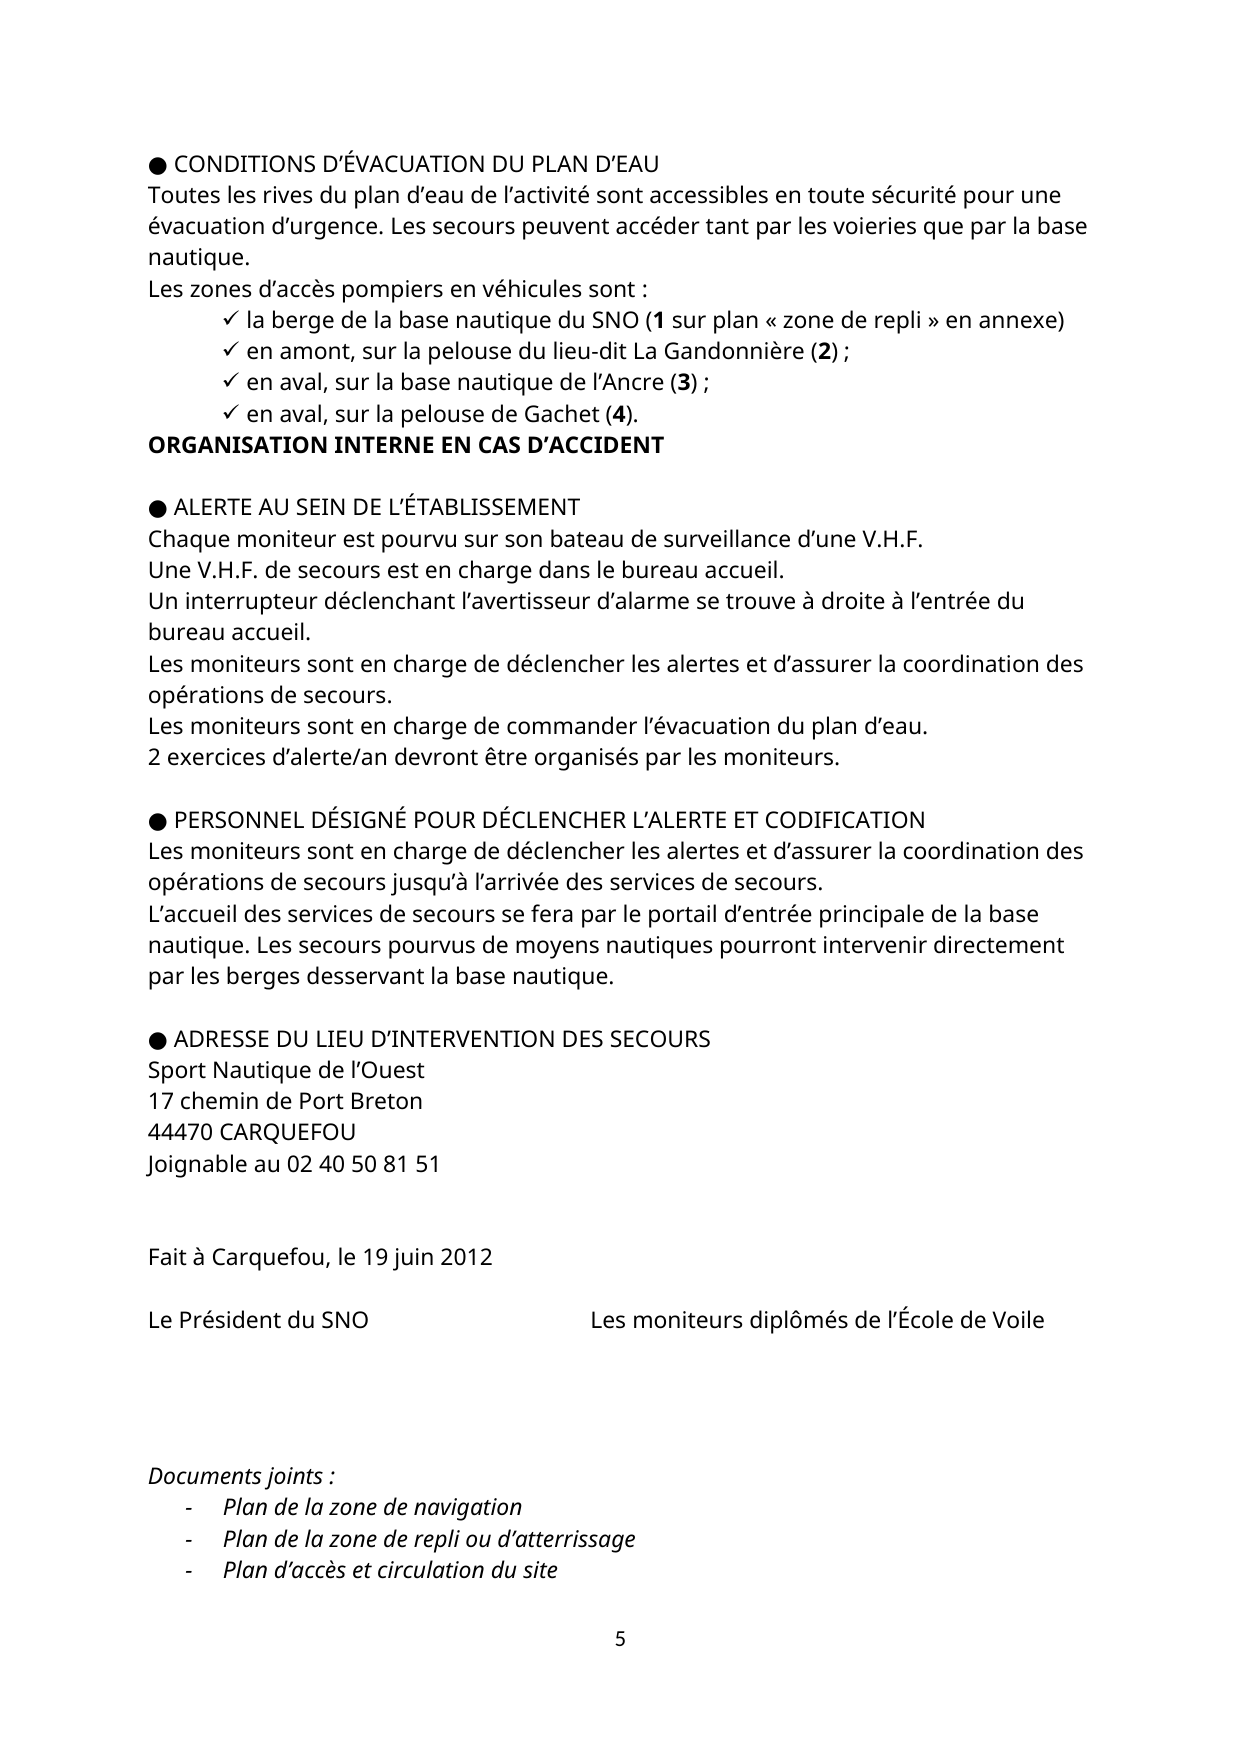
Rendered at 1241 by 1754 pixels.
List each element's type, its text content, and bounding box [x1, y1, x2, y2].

text ● ADRESSE DU LIEU D’INTERVENTION DES SECOURS [148, 1023, 1093, 1054]
text Le Président du SNO Les moniteurs diplômés de l’École de Voile [148, 1304, 1093, 1335]
text ORGANISATION INTERNE EN CAS D’ACCIDENT [148, 429, 1093, 460]
text ● ALERTE AU SEIN DE L’ÉTABLISSEMENT [148, 491, 1093, 523]
text la berge de la base nautique du SNO (1 sur plan « zone de repli » en annexe) [148, 304, 1093, 335]
text Les zones d’accès pompiers en véhicules sont : [148, 273, 1093, 304]
text 44470 CARQUEFOU [148, 1116, 1093, 1148]
text Joignable au 02 40 50 81 51 [148, 1148, 1093, 1179]
list Plan de la zone de repli ou d’atterrissage [185, 1523, 1093, 1554]
text Fait à Carquefou, le 19 juin 2012 [148, 1241, 1093, 1273]
text Sport Nautique de l’Ouest [148, 1054, 1093, 1085]
text 17 chemin de Port Breton [148, 1085, 1093, 1116]
text Un interrupteur déclenchant l’avertisseur d’alarme se trouve à droite à l’entrée du bureau accueil. [148, 585, 1093, 648]
text en aval, sur la pelouse de Gachet (4). [148, 398, 1093, 429]
text ● PERSONNEL DÉSIGNÉ POUR DÉCLENCHER L’ALERTE ET CODIFICATION [148, 804, 1093, 835]
text Documents joints : [148, 1460, 1093, 1491]
list Plan de la zone de navigation [185, 1491, 1093, 1523]
text L’accueil des services de secours se fera par le portail d’entrée principale de la base nautique. Les secours pourvus de moyens nautiques pourront intervenir directement par les berges desservant la base nautique. [148, 898, 1093, 991]
text Les moniteurs sont en charge de déclencher les alertes et d’assurer la coordination des opérations de secours jusqu’à l’arrivée des services de secours. [148, 835, 1093, 898]
text en amont, sur la pelouse du lieu-dit La Gandonnière (2) ; [148, 335, 1093, 366]
text Une V.H.F. de secours est en charge dans le bureau accueil. [148, 554, 1093, 585]
text ● CONDITIONS D’ÉVACUATION DU PLAN D’EAU [148, 148, 1093, 179]
text Les moniteurs sont en charge de commander l’évacuation du plan d’eau. [148, 710, 1093, 741]
text Toutes les rives du plan d’eau de l’activité sont accessibles en toute sécurité pour une évacuation d’urgence. Les secours peuvent accéder tant par les voieries que par la base nautique. [148, 179, 1093, 273]
list Plan d’accès et circulation du site [185, 1554, 1093, 1585]
text en aval, sur la base nautique de l’Ancre (3) ; [148, 366, 1093, 398]
text Les moniteurs sont en charge de déclencher les alertes et d’assurer la coordination des opérations de secours. [148, 648, 1093, 710]
text 2 exercices d’alerte/an devront être organisés par les moniteurs. [148, 741, 1093, 773]
text Chaque moniteur est pourvu sur son bateau de surveillance d’une V.H.F. [148, 523, 1093, 554]
